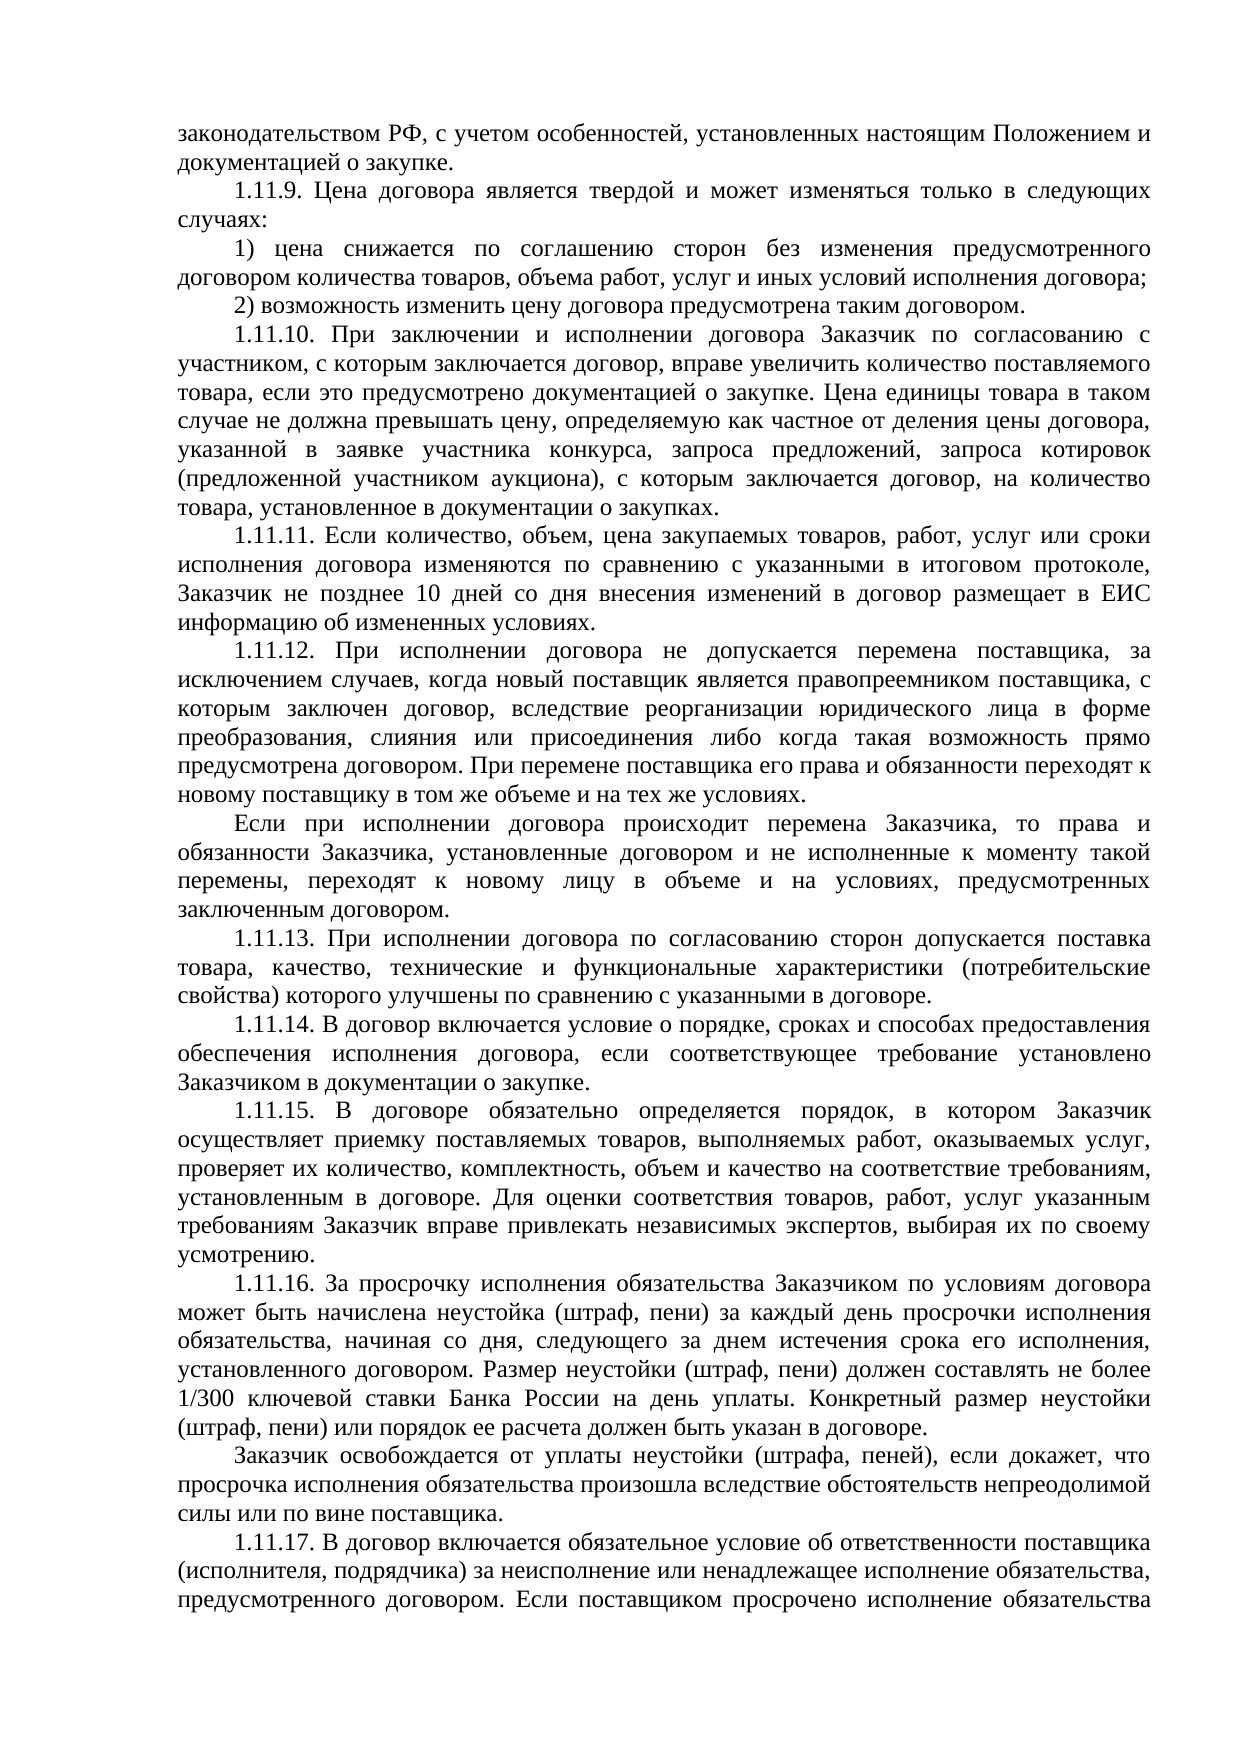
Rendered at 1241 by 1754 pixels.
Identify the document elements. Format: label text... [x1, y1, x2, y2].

text Заказчик освобождается от уплаты неустойки (штрафа, пеней), если докажет, что просрочка исполнения обязательства произошла вследствие обстоятельств непреодолимой силы или по вине поставщика. [177, 1441, 1152, 1527]
text 1.11.14. В договор включается условие о порядке, сроках и способах предоставления обеспечения исполнения договора, если соответствующее требование установлено Заказчиком в документации о закупке. [177, 1009, 1152, 1096]
text 1.11.10. При заключении и исполнении договора Заказчик по согласованию с участником, с которым заключается договор, вправе увеличить количество поставляемого товара, если это предусмотрено документацией о закупке. Цена единицы товара в таком случае не должна превышать цену, определяемую как частное от деления цены договора, указанной в заявке участника конкурса, запроса предложений, запроса котировок (предложенной участником аукциона), с которым заключается договор, на количество товара, установленное в документации о закупках. [177, 319, 1152, 521]
text 1.11.15. В договоре обязательно определяется порядок, в котором Заказчик осуществляет приемку поставляемых товаров, выполняемых работ, оказываемых услуг, проверяет их количество, комплектность, объем и качество на соответствие требованиям, установленным в договоре. Для оценки соответствия товаров, работ, услуг указанным требованиям Заказчик вправе привлекать независимых экспертов, выбирая их по своему усмотрению. [177, 1096, 1152, 1268]
text 1.11.13. При исполнении договора по согласованию сторон допускается поставка товара, качество, технические и функциональные характеристики (потребительские свойства) которого улучшены по сравнению с указанными в договоре. [177, 923, 1152, 1009]
text 1.11.9. Цена договора является твердой и может изменяться только в следующих случаях: [177, 176, 1152, 233]
text 1.11.12. При исполнении договора не допускается перемена поставщика, за исключением случаев, когда новый поставщик является правопреемником поставщика, с которым заключен договор, вследствие реорганизации юридического лица в форме преобразования, слияния или присоединения либо когда такая возможность прямо предусмотрена договором. При перемене поставщика его права и обязанности переходят к новому поставщику в том же объеме и на тех же условиях. [177, 636, 1152, 808]
text 1.11.16. За просрочку исполнения обязательства Заказчиком по условиям договора может быть начислена неустойка (штраф, пени) за каждый день просрочки исполнения обязательства, начиная со дня, следующего за днем истечения срока его исполнения, установленного договором. Размер неустойки (штраф, пени) должен составлять не более 1/300 ключевой ставки Банка России на день уплаты. Конкретный размер неустойки (штраф, пени) или порядок ее расчета должен быть указан в договоре. [177, 1268, 1152, 1441]
text Если при исполнении договора происходит перемена Заказчика, то права и обязанности Заказчика, установленные договором и не исполненные к моменту такой перемены, переходят к новому лицу в объеме и на условиях, предусмотренных заключенным договором. [177, 808, 1152, 923]
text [177, 118, 1152, 176]
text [177, 1527, 1152, 1613]
text 1) цена снижается по соглашению сторон без изменения предусмотренного договором количества товаров, объема работ, услуг и иных условий исполнения договора; [177, 233, 1152, 291]
text 1.11.11. Если количество, объем, цена закупаемых товаров, работ, услуг или сроки исполнения договора изменяются по сравнению с указанными в итоговом протоколе, Заказчик не позднее 10 дней со дня внесения изменений в договор размещает в ЕИС информацию об измененных условиях. [177, 521, 1152, 636]
text 2) возможность изменить цену договора предусмотрена таким договором. [177, 291, 1152, 319]
